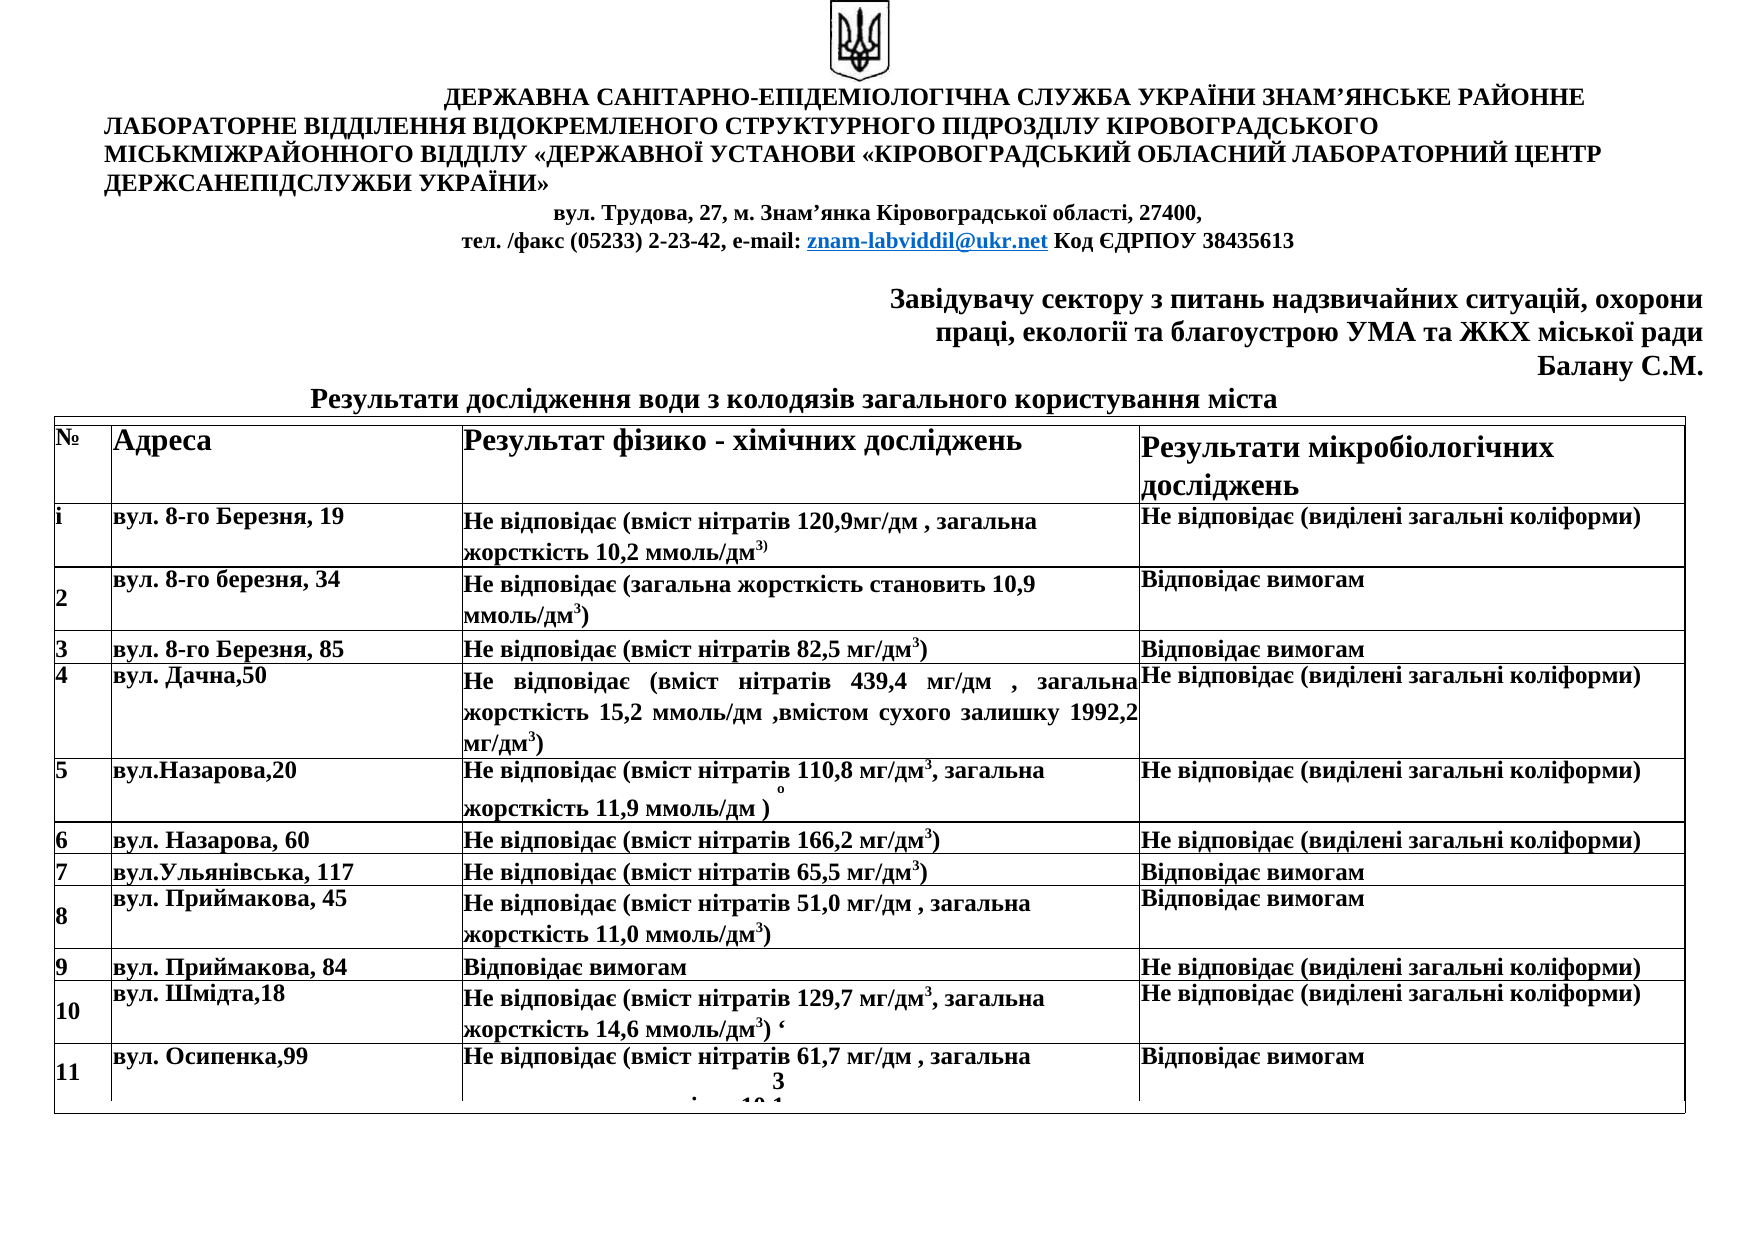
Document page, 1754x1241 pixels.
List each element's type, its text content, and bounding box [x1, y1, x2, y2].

table_cell Відповідає вимогам [1140, 631, 1684, 662]
table_cell вул. Приймакова, 84 [112, 949, 462, 980]
table_cell Не відповідає (виділені загальні коліформи) [1140, 664, 1684, 757]
table_cell 11 [55, 1044, 111, 1101]
table_cell Не відповідає (вміст нітратів 166,2 мг/дм3) [463, 823, 1139, 853]
table_cell вул. Осипенка,99 [112, 1044, 462, 1101]
table_cell Не відповідає (вміст нітратів 120,9мг/дм , загальна жорсткість 10,2 ммоль/дм3) [463, 504, 1139, 566]
text Балану С.М. [35, 349, 1703, 382]
text ДЕРЖАВНА САНІТАРНО-ЕПІДЕМІОЛОГІЧНА СЛУЖБА УКРАЇНИ ЗНАМ’ЯНСЬКЕ РАЙОННЕ ЛАБОРАТОРНЕ ВІДДІЛЕННЯ ВІДОКРЕМЛЕНОГО СТРУКТУРНОГО ПІДРОЗДІЛУ КІРОВОГРАДСЬКОГО МІСЬКМІЖРАЙОННОГО ВІДДІЛУ «ДЕРЖАВНОЇ УСТАНОВИ «КІРОВОГРАДСЬКИЙ ОБЛАСНИЙ ЛАБОРАТОРНИЙ ЦЕНТР ДЕРЖСАНЕПІДСЛУЖБИ УКРАЇНИ» [104, 48, 1626, 197]
table_cell Не відповідає (виділені загальні коліформи) [1140, 823, 1684, 853]
table_cell Не відповідає (вміст нітратів 129,7 мг/дм3, загальна жорсткість 14,6 ммоль/дм3) ‘ [463, 981, 1139, 1043]
table_cell Не відповідає (виділені загальні коліформи) [1140, 759, 1684, 821]
table_cell вул.Ульянівська, 117 [112, 854, 462, 885]
table_cell вул. Назарова, 60 [112, 823, 462, 853]
table_cell вул. Шмідта,18 [112, 981, 462, 1043]
table_cell вул. Приймакова, 45 [112, 886, 462, 948]
table_cell 9 [55, 949, 111, 980]
table_cell вул. 8-го Березня, 19 [112, 504, 462, 566]
table_cell Відповідає вимогам [463, 949, 1139, 980]
table_cell вул.Назарова,20 [112, 759, 462, 821]
text Результати дослідження води з колодязів загального користування міста [310, 382, 1703, 416]
table_cell Не відповідає (вміст нітратів 61,7 мг/дм , загальна 3 жппглгкігть 10 1 іимптть/гтм 1 [463, 1044, 1139, 1101]
table_cell Не відповідає (виділені загальні коліформи) [1140, 504, 1684, 566]
table_cell вул. Дачна,50 [112, 664, 462, 757]
table_cell Не відповідає (виділені загальні коліформи) [1140, 981, 1684, 1043]
table_cell Не відповідає (виділені загальні коліформи) [1140, 949, 1684, 980]
text вул. Трудова, 27, м. Знам’янка Кіровоградської області, 27400, тел. /факс (05233) 2-23-42, e-mail: znam-labviddil@ukr.net Код ЄДРПОУ 38435613 [52, 197, 1703, 254]
table_cell Відповідає вимогам [1140, 568, 1684, 630]
table_cell 2 [55, 568, 111, 630]
table_cell Не відповідає (загальна жорсткість становить 10,9 ммоль/дм3) [463, 568, 1139, 630]
table_cell Не відповідає (вміст нітратів 65,5 мг/дм3) [463, 854, 1139, 885]
table_cell 4 [55, 664, 111, 757]
table_cell 10 [55, 981, 111, 1043]
table_cell 6 [55, 823, 111, 853]
picture [829, 0, 891, 48]
table_cell Не відповідає (вміст нітратів 110,8 мг/дм3, загальна о жорсткість 11,9 ммоль/дм ) [463, 759, 1139, 821]
table_cell вул. 8-го березня, 34 [112, 568, 462, 630]
table_cell 8 [55, 886, 111, 948]
table_cell Відповідає вимогам [1140, 1044, 1684, 1101]
table_cell 3 [55, 631, 111, 662]
table_cell Відповідає вимогам [1140, 854, 1684, 885]
table_cell і [55, 504, 111, 566]
text Завідувачу сектору з питань надзвичайних ситуацій, охорони праці, екології та благоустрою УМА та ЖКХ міської ради [823, 282, 1703, 349]
table_cell Відповідає вимогам [1140, 886, 1684, 948]
table_cell Не відповідає (вміст нітратів 51,0 мг/дм , загальна жорсткість 11,0 ммоль/дм3) [463, 886, 1139, 948]
table_cell вул. 8-го Березня, 85 [112, 631, 462, 662]
table_cell 7 [55, 854, 111, 885]
table_header Адреса [112, 426, 462, 503]
table_header Результати мікробіологічних досліджень [1140, 426, 1684, 503]
table_cell Не відповідає (вміст нітратів 439,4 мг/дм , загальна жорсткість 15,2 ммоль/дм ,вмістом сухого залишку 1992,2 мг/дм3) [463, 664, 1139, 757]
table_cell Не відповідає (вміст нітратів 82,5 мг/дм3) [463, 631, 1139, 662]
table_cell 5 [55, 759, 111, 821]
table_header № [55, 426, 111, 503]
table_header Результат фізико - хімічних досліджень [463, 426, 1139, 503]
